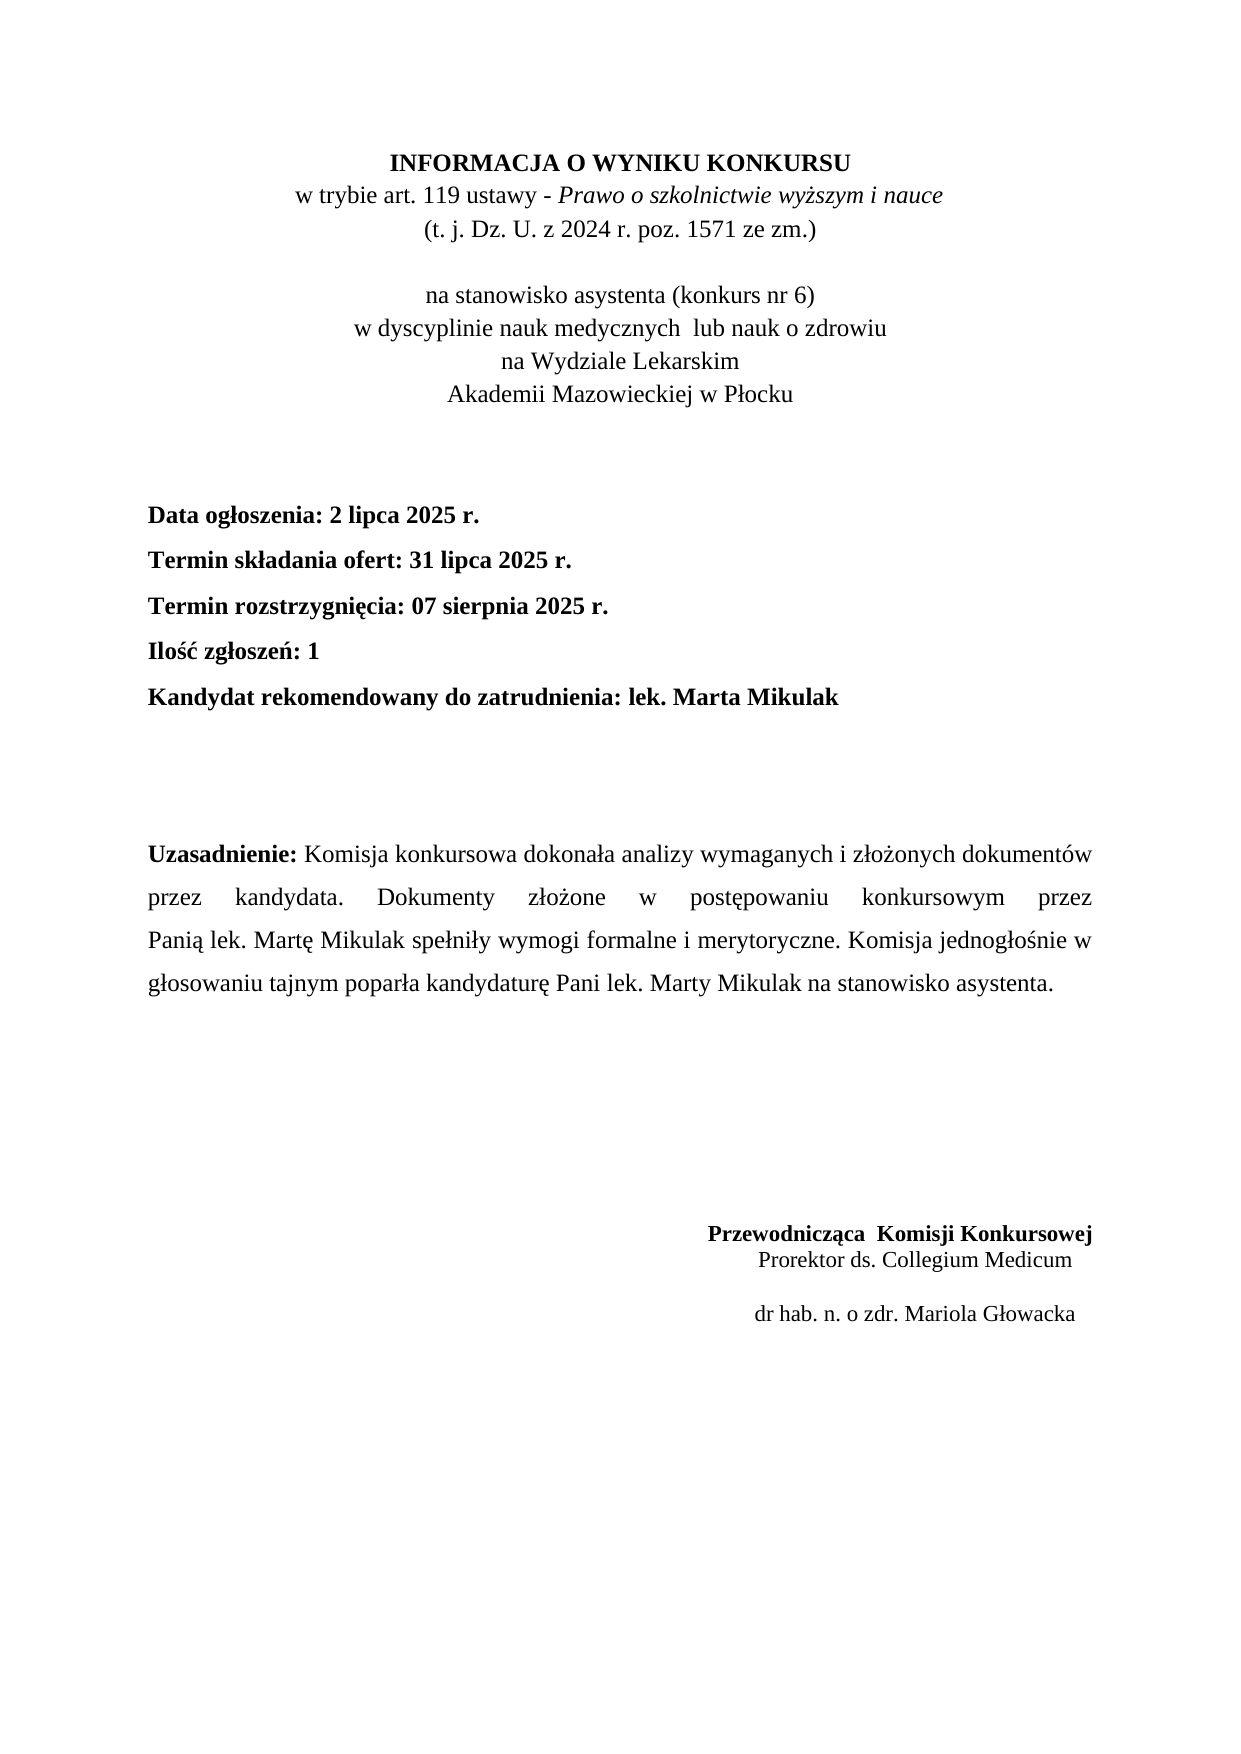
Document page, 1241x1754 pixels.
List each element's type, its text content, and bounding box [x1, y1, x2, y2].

text Termin składania ofert: 31 lipca 2025 r. [148, 545, 1093, 574]
text Przewodnicząca Komisji Konkursowej [148, 1220, 1093, 1246]
text Kandydat rekomendowany do zatrudnienia: lek. Marta Mikulak [148, 682, 1093, 711]
text INFORMACJA O WYNIKU KONKURSU [148, 148, 1093, 176]
text Akademii Mazowieckiej w Płocku [148, 379, 1093, 407]
text (t. j. Dz. U. z 2024 r. poz. 1571 ze zm.) [148, 214, 1093, 242]
text w dyscyplinie nauk medycznych lub nauk o zdrowiu [148, 313, 1093, 341]
text Ilość zgłoszeń: 1 [148, 636, 1093, 665]
text Data ogłoszenia: 2 lipca 2025 r. [148, 500, 1093, 528]
text Prorektor ds. Collegium Medicum [664, 1246, 1093, 1272]
text Uzasadnienie: Komisja konkursowa dokonała analizy wymaganych i złożonych dokumentów przez kandydata. Dokumenty złożone w postępowaniu konkursowym przez Panią lek. Martę Mikulak spełniły wymogi formalne i merytoryczne. Komisja jednogłośnie w głosowaniu tajnym poparła kandydaturę Pani lek. Marty Mikulak na stanowisko asystenta. [148, 839, 1093, 997]
text Termin rozstrzygnięcia: 07 sierpnia 2025 r. [148, 591, 1093, 619]
text w trybie art. 119 ustawy - Prawo o szkolnictwie wyższym i nauce [148, 181, 1093, 209]
text dr hab. n. o zdr. Mariola Głowacka [664, 1300, 1093, 1327]
text na Wydziale Lekarskim [148, 346, 1093, 374]
text na stanowisko asystenta (konkurs nr 6) [148, 280, 1093, 308]
